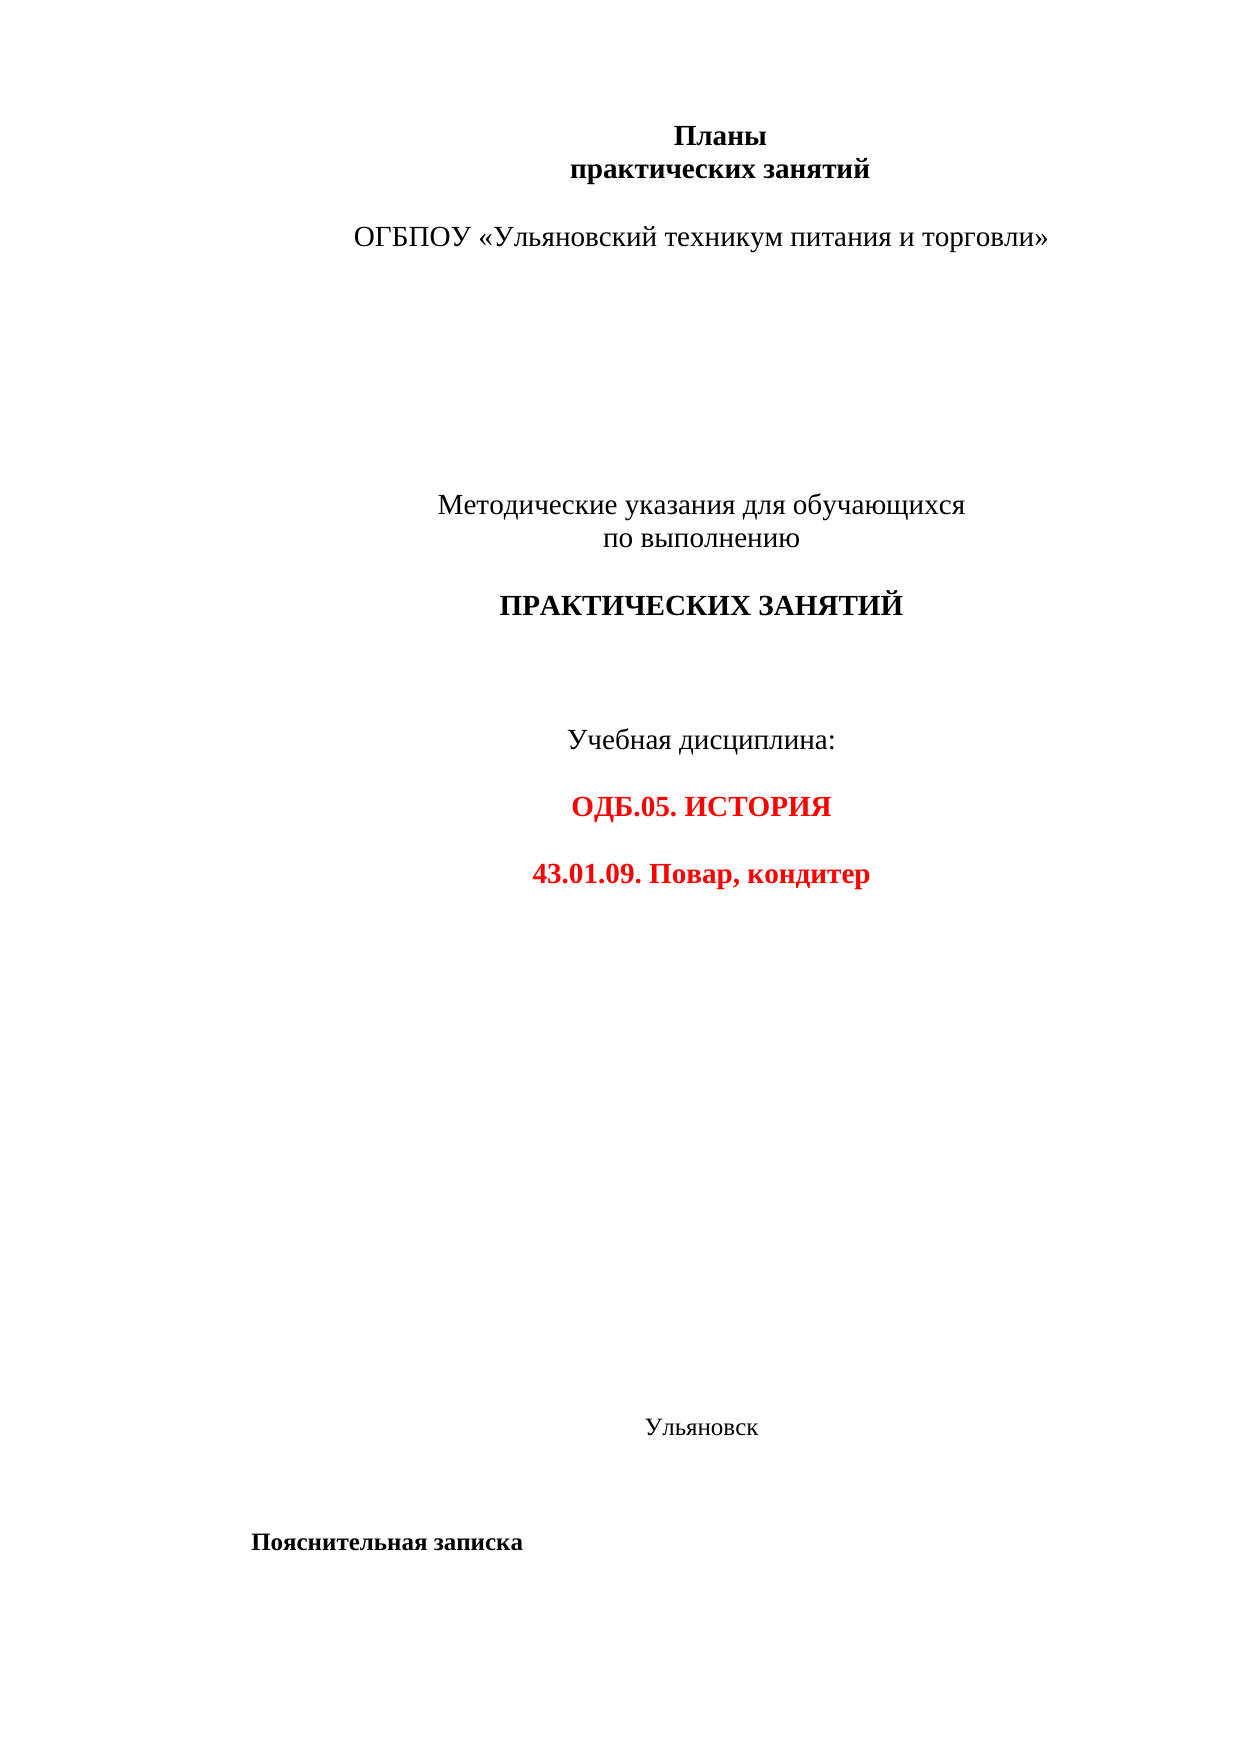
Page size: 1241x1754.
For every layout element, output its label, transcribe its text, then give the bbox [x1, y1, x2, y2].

text ОГБПОУ «Ульяновский техникум питания и торговли» [177, 219, 1152, 252]
text по выполнению [177, 521, 1152, 554]
text Учебная дисциплина: [177, 722, 1152, 755]
text ПРАКТИЧЕСКИХ ЗАНЯТИЙ [177, 588, 1152, 621]
text 43.01.09. Повар, кондитер [177, 856, 1152, 889]
text Планы [215, 118, 1152, 152]
text Пояснительная записка [177, 1527, 1152, 1556]
text практических занятий [215, 152, 1152, 185]
text Методические указания для обучающихся [177, 487, 1152, 521]
text ОДБ.05. ИСТОРИЯ [177, 789, 1152, 822]
text Ульяновск [177, 1412, 1152, 1441]
